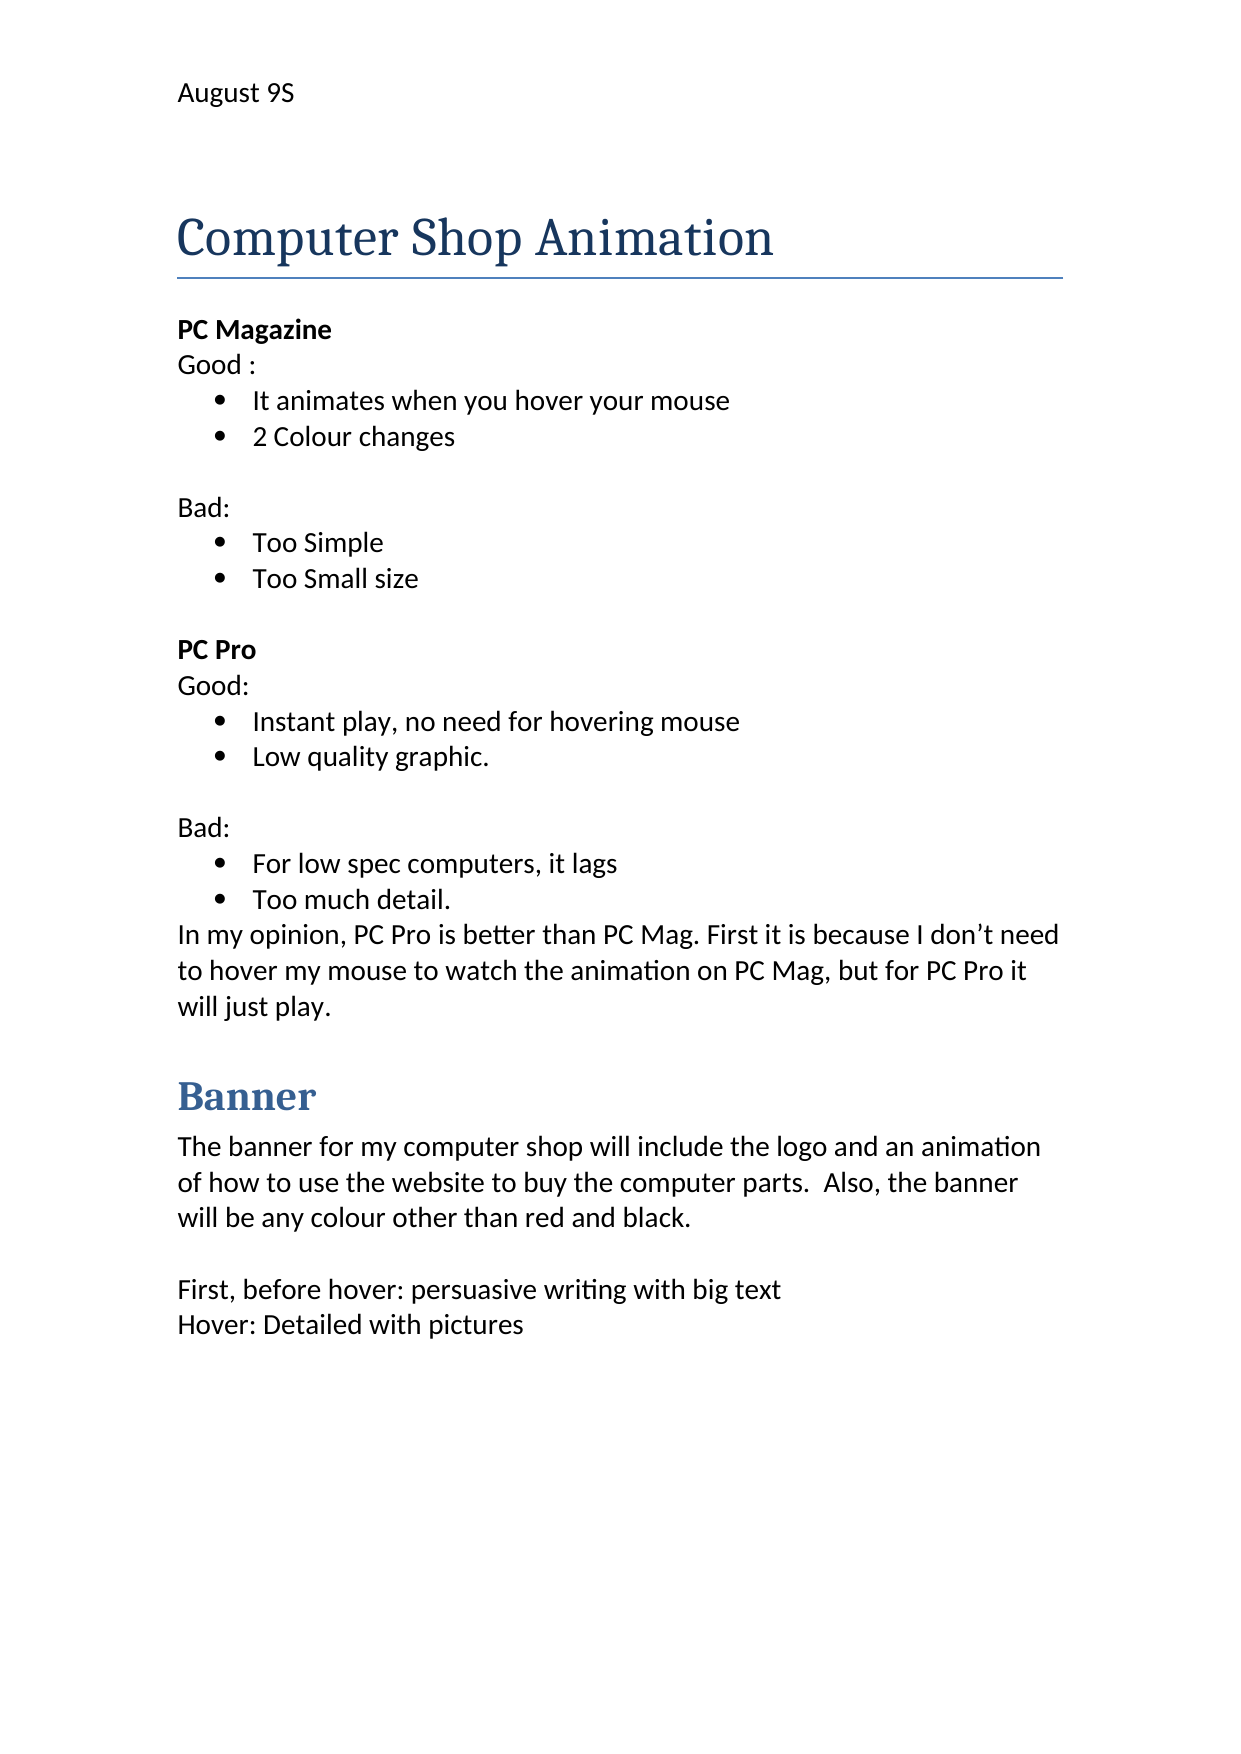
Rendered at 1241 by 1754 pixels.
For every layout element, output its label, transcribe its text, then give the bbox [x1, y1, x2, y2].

text Good: [177, 667, 1063, 703]
list For low spec computers, it lags [215, 845, 1063, 881]
list 2 Colour changes [215, 418, 1063, 453]
subtitle Banner [177, 1073, 1063, 1121]
text In my opinion, PC Pro is better than PC Mag. First it is because I don’t need to hover my mouse to watch the animation on PC Mag, but for PC Pro it will just play. [177, 916, 1063, 1023]
list Too much detail. [215, 881, 1063, 916]
title Computer Shop Animation [177, 207, 1063, 277]
text Bad: [177, 809, 1063, 845]
list Low quality graphic. [215, 738, 1063, 774]
text Good : [177, 346, 1063, 382]
text The banner for my computer shop will include the logo and an animation of how to use the website to buy the computer parts. Also, the banner will be any colour other than red and black. [177, 1128, 1063, 1235]
text Bad: [177, 489, 1063, 524]
list Instant play, no need for hovering mouse [215, 703, 1063, 738]
list It animates when you hover your mouse [215, 382, 1063, 418]
text First, before hover: persuasive writing with big text [177, 1271, 1063, 1306]
text PC Magazine [177, 311, 1063, 346]
text PC Pro [177, 631, 1063, 667]
list Too Small size [215, 560, 1063, 596]
text Hover: Detailed with pictures [177, 1306, 1063, 1342]
list Too Simple [215, 524, 1063, 560]
